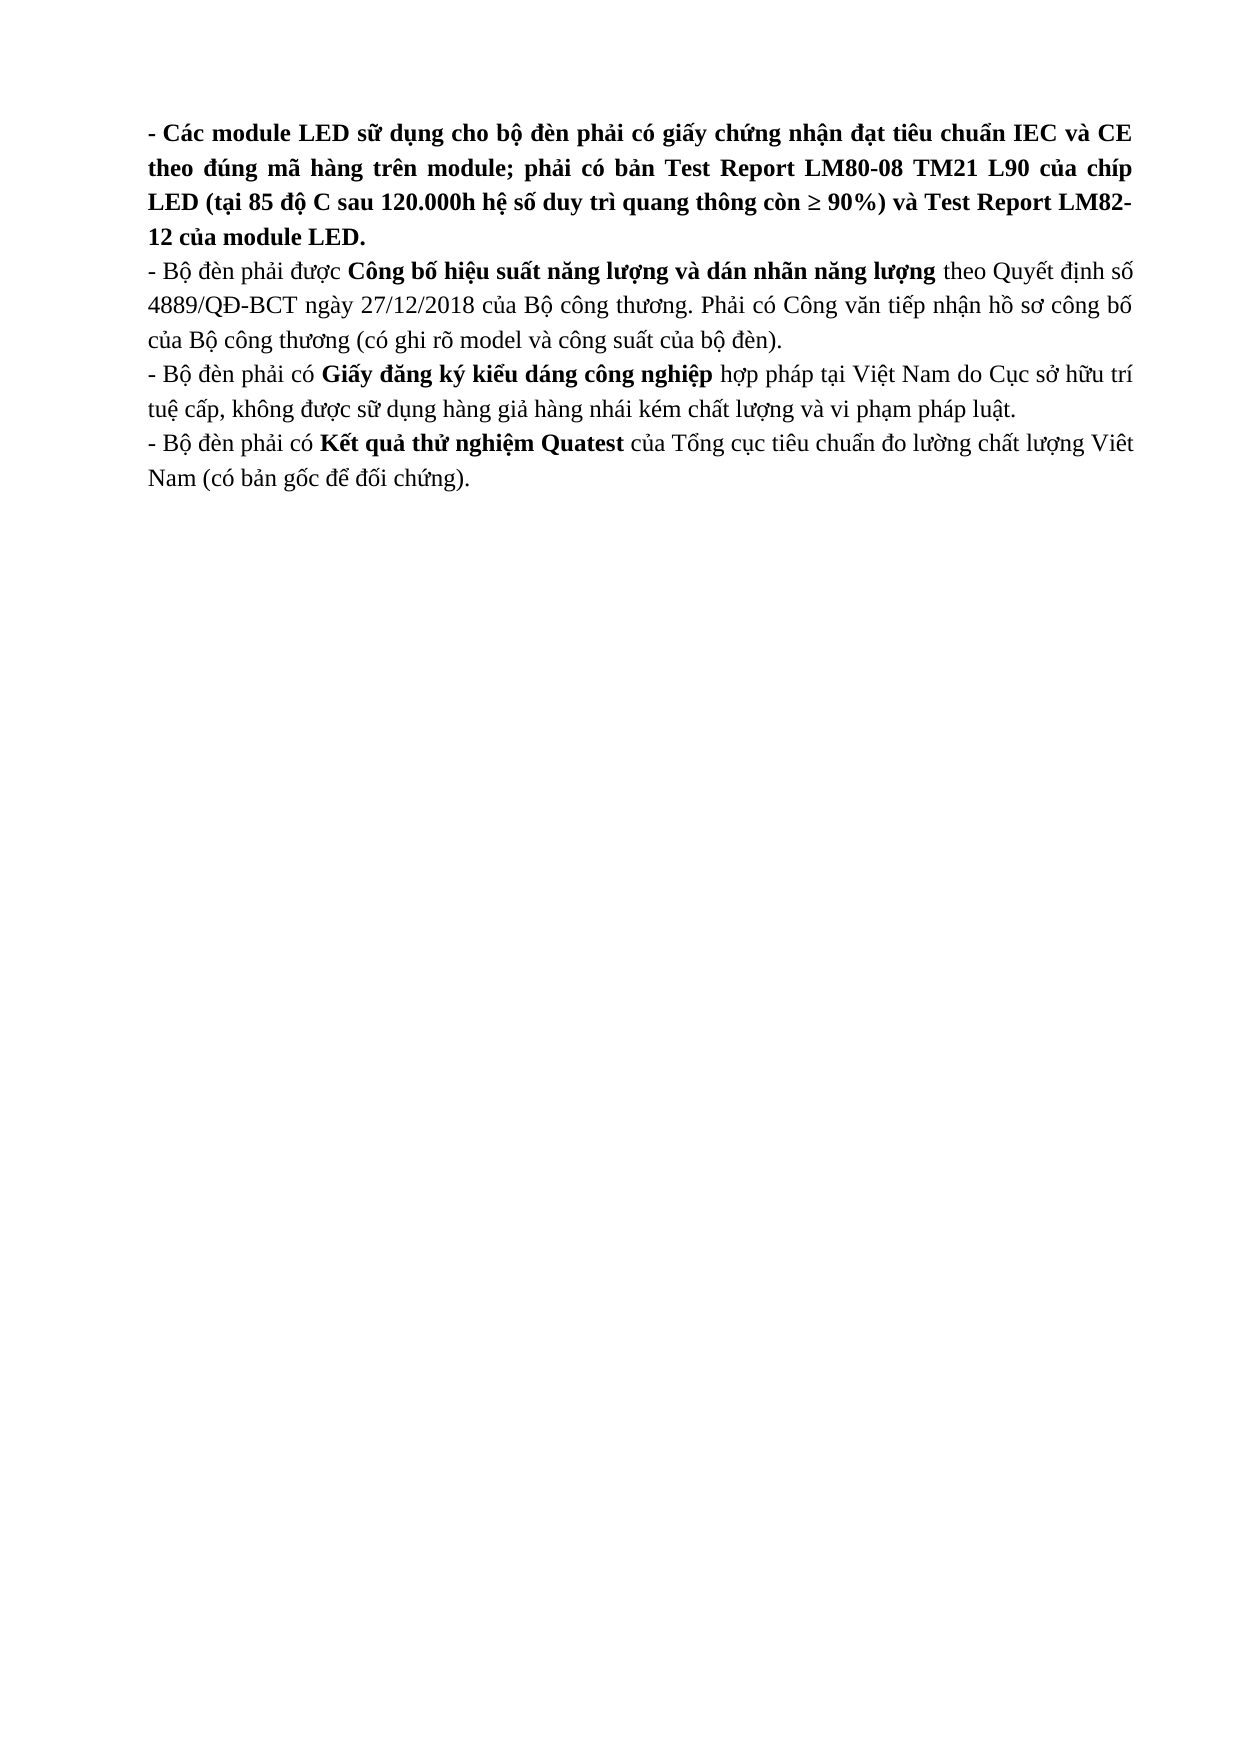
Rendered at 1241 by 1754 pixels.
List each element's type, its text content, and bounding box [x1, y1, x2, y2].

text - Bộ đèn phải có Giấy đăng ký kiểu dáng công nghiệp hợp pháp tại Việt Nam do Cục sở hữu trí tuệ cấp, không được sữ dụng hàng giả hàng nhái kém chất lượng và vi phạm pháp luật. [148, 359, 1134, 423]
text - Các module LED sữ dụng cho bộ đèn phải có giấy chứng nhận đạt tiêu chuẩn IEC và CE theo đúng mã hàng trên module; phải có bản Test Report LM80-08 TM21 L90 của chíp LED (tại 85 độ C sau 120.000h hệ số duy trì quang thông còn ≥ 90%) và Test Report LM82-12 của module LED. [148, 118, 1134, 250]
text - Bộ đèn phải có Kết quả thử nghiệm Quatest của Tổng cục tiêu chuẩn đo lường chất lượng Viêt Nam (có bản gốc để đối chứng). [148, 428, 1134, 492]
text - Bộ đèn phải được Công bố hiệu suất năng lượng và dán nhãn năng lượng theo Quyết định số 4889/QĐ-BCT ngày 27/12/2018 của Bộ công thương. Phải có Công văn tiếp nhận hồ sơ công bố của Bộ công thương (có ghi rõ model và công suất của bộ đèn). [148, 256, 1134, 354]
